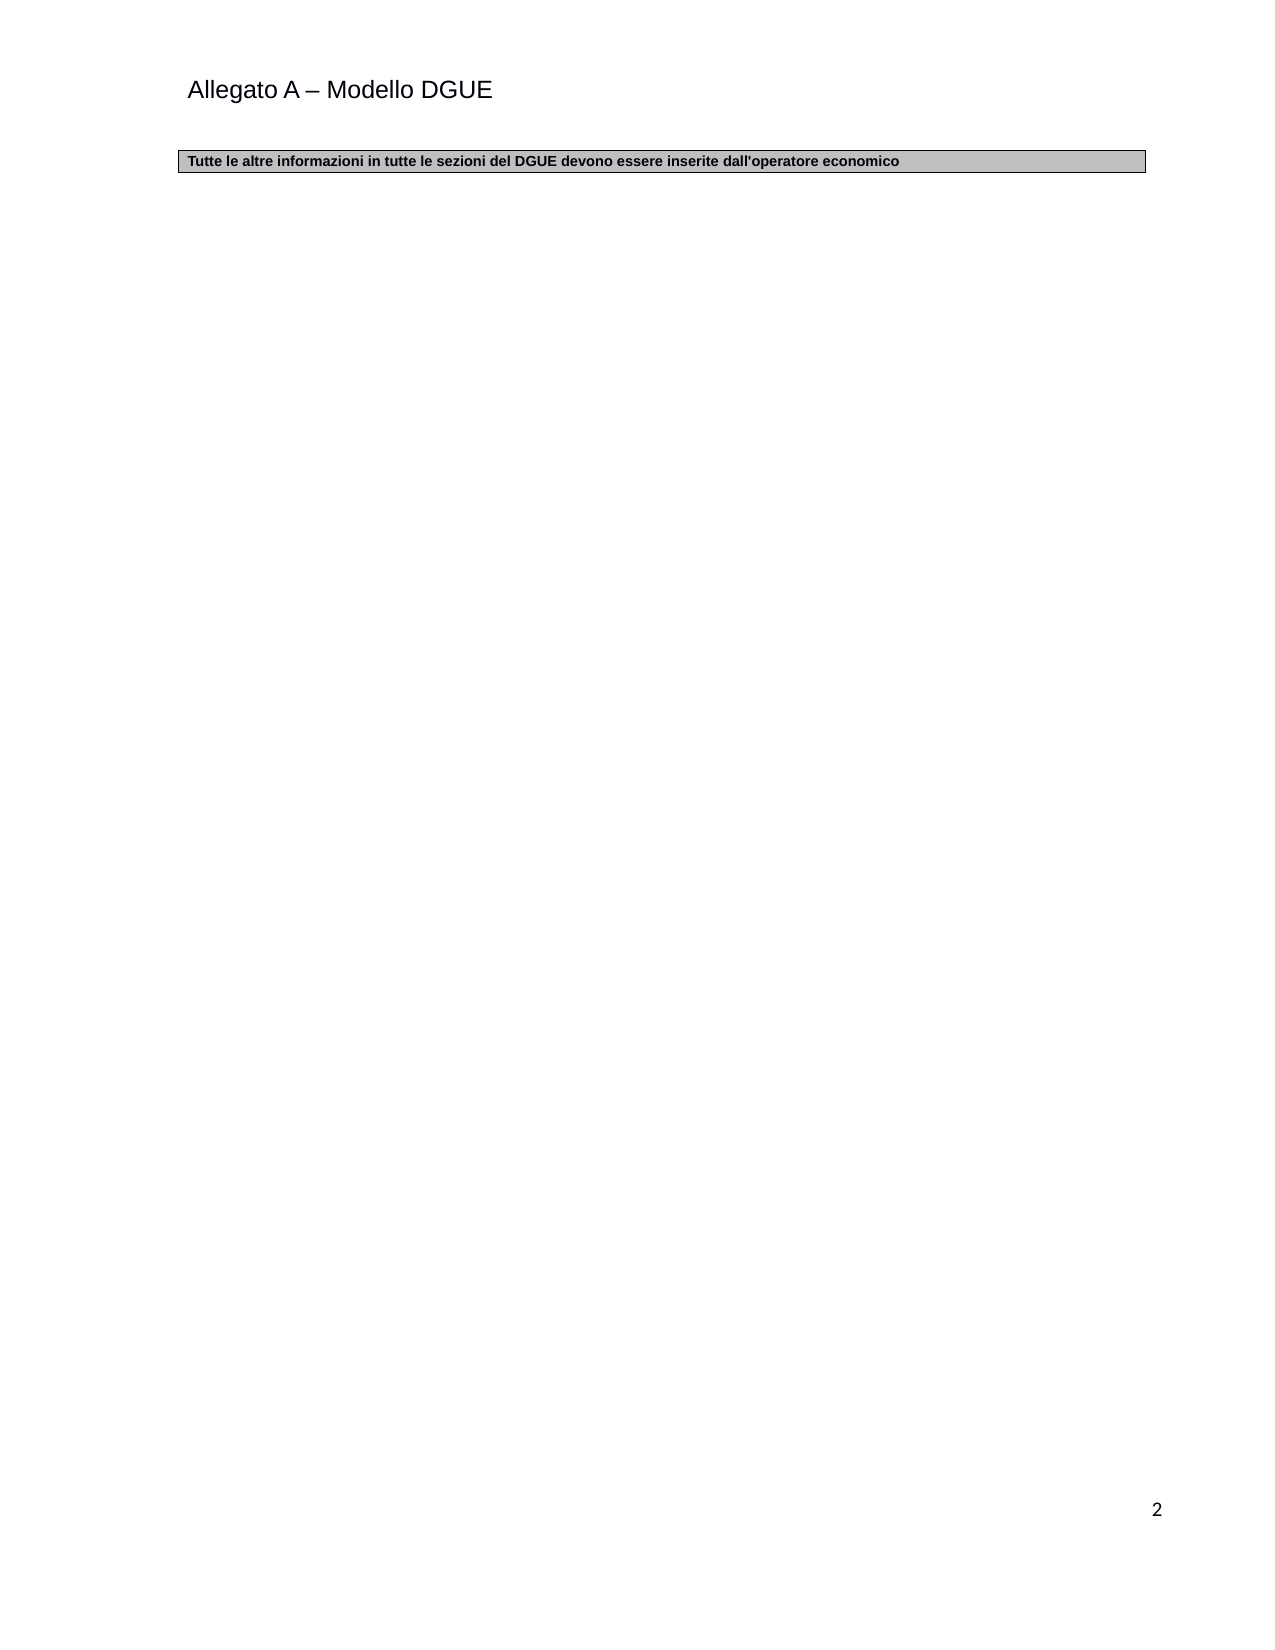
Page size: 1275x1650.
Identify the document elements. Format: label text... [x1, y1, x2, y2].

text Tutte le altre informazioni in tutte le sezioni del DGUE devono essere inserite dall'operatore economico [179, 151, 1145, 172]
